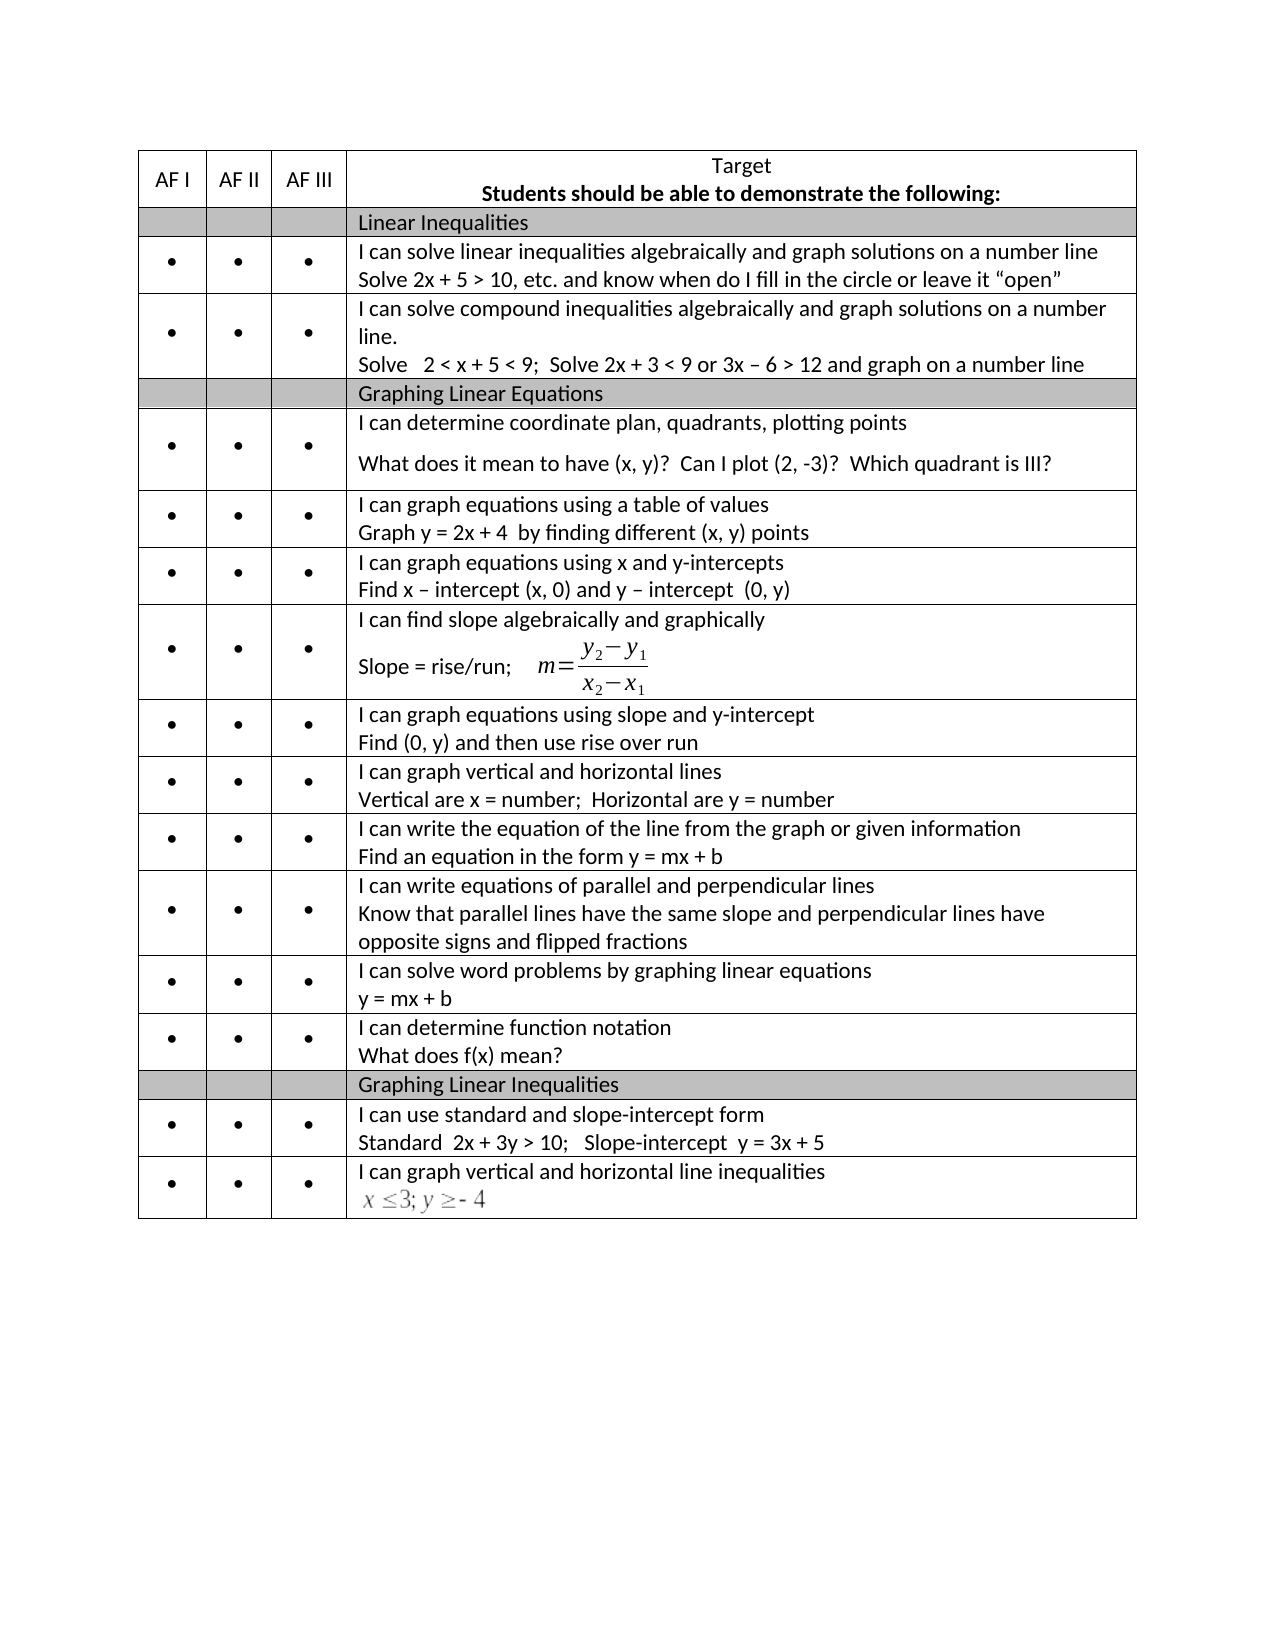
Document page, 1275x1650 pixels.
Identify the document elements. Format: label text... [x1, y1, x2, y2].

table_cell I can solve linear inequalities algebraically and graph solutions on a number line Solve 2x + 5 > 10, etc. and know when do I fill in the circle or leave it “open” [347, 237, 1136, 293]
table_cell [139, 237, 206, 293]
table_cell Graphing Linear Equations [347, 379, 1136, 407]
table_cell [272, 956, 346, 1012]
table_header AF I [139, 151, 206, 207]
table_cell [139, 1014, 206, 1069]
table_cell [272, 409, 346, 489]
table_cell [272, 491, 346, 547]
table_cell [207, 548, 271, 604]
table_cell I can solve word problems by graphing linear equations y = mx + b [347, 956, 1136, 1012]
table_cell [207, 294, 271, 378]
table_cell [207, 491, 271, 547]
table_cell [139, 1100, 206, 1156]
table_cell [139, 409, 206, 489]
table_cell [207, 956, 271, 1012]
table_cell Linear Inequalities [347, 208, 1136, 236]
table_header AF II [207, 151, 271, 207]
table_header Target Students should be able to demonstrate the following: [347, 151, 1136, 207]
table_cell [139, 956, 206, 1012]
table_cell [207, 605, 271, 699]
table_cell I can graph vertical and horizontal lines Vertical are x = number; Horizontal are y = number [347, 757, 1136, 813]
table_cell [272, 757, 346, 813]
table_cell I can solve compound inequalities algebraically and graph solutions on a number line. Solve 2 < x + 5 < 9; Solve 2x + 3 < 9 or 3x – 6 > 12 and graph on a number line [347, 294, 1136, 378]
table_cell [272, 700, 346, 756]
table_cell I can write equations of parallel and perpendicular lines Know that parallel lines have the same slope and perpendicular lines have opposite signs and flipped fractions [347, 871, 1136, 955]
table_cell [139, 491, 206, 547]
table_cell I can determine coordinate plan, quadrants, plotting points What does it mean to have (x, y)? Can I plot (2, -3)? Which quadrant is III? [347, 409, 1136, 489]
table_cell I can determine function notation What does f(x) mean? [347, 1014, 1136, 1069]
table_cell [139, 700, 206, 756]
table_cell [272, 1014, 346, 1069]
table_cell I can graph equations using x and y-intercepts Find x – intercept (x, 0) and y – intercept (0, y) [347, 548, 1136, 604]
table_cell [207, 409, 271, 489]
table_cell [272, 294, 346, 378]
table_cell [207, 237, 271, 293]
table_cell [139, 757, 206, 813]
table_cell [139, 814, 206, 870]
table_cell [139, 1071, 206, 1099]
table_cell [272, 237, 346, 293]
table_cell [139, 208, 206, 236]
table_cell [207, 757, 271, 813]
table_cell [139, 871, 206, 955]
table_cell [272, 1157, 346, 1218]
table_cell [207, 1100, 271, 1156]
table_cell [207, 1071, 271, 1099]
table_cell [207, 814, 271, 870]
table_header AF III [272, 151, 346, 207]
table_cell [272, 548, 346, 604]
table_cell [272, 379, 346, 407]
table_cell [139, 379, 206, 407]
table_cell I can graph vertical and horizontal line inequalities [347, 1157, 1136, 1218]
table_cell I can find slope algebraically and graphically Slope = rise/run; [347, 605, 1136, 699]
table_cell [272, 871, 346, 955]
table_cell [207, 208, 271, 236]
table_cell [139, 1157, 206, 1218]
table_cell [272, 814, 346, 870]
table_cell [207, 871, 271, 955]
table_cell [139, 605, 206, 699]
table_cell [272, 1100, 346, 1156]
table_cell [272, 1071, 346, 1099]
table_cell I can graph equations using a table of values Graph y = 2x + 4 by finding different (x, y) points [347, 491, 1136, 547]
table_cell [207, 379, 271, 407]
table_cell Graphing Linear Inequalities [347, 1071, 1136, 1099]
table_cell [207, 1014, 271, 1069]
table_cell [139, 294, 206, 378]
table_cell I can use standard and slope-intercept form Standard 2x + 3y > 10; Slope-intercept y = 3x + 5 [347, 1100, 1136, 1156]
table_cell [207, 1157, 271, 1218]
table_cell I can graph equations using slope and y-intercept Find (0, y) and then use rise over run [347, 700, 1136, 756]
table_cell [139, 548, 206, 604]
table_cell [272, 208, 346, 236]
table_cell [207, 700, 271, 756]
table_cell [272, 605, 346, 699]
table_cell I can write the equation of the line from the graph or given information Find an equation in the form y = mx + b [347, 814, 1136, 870]
